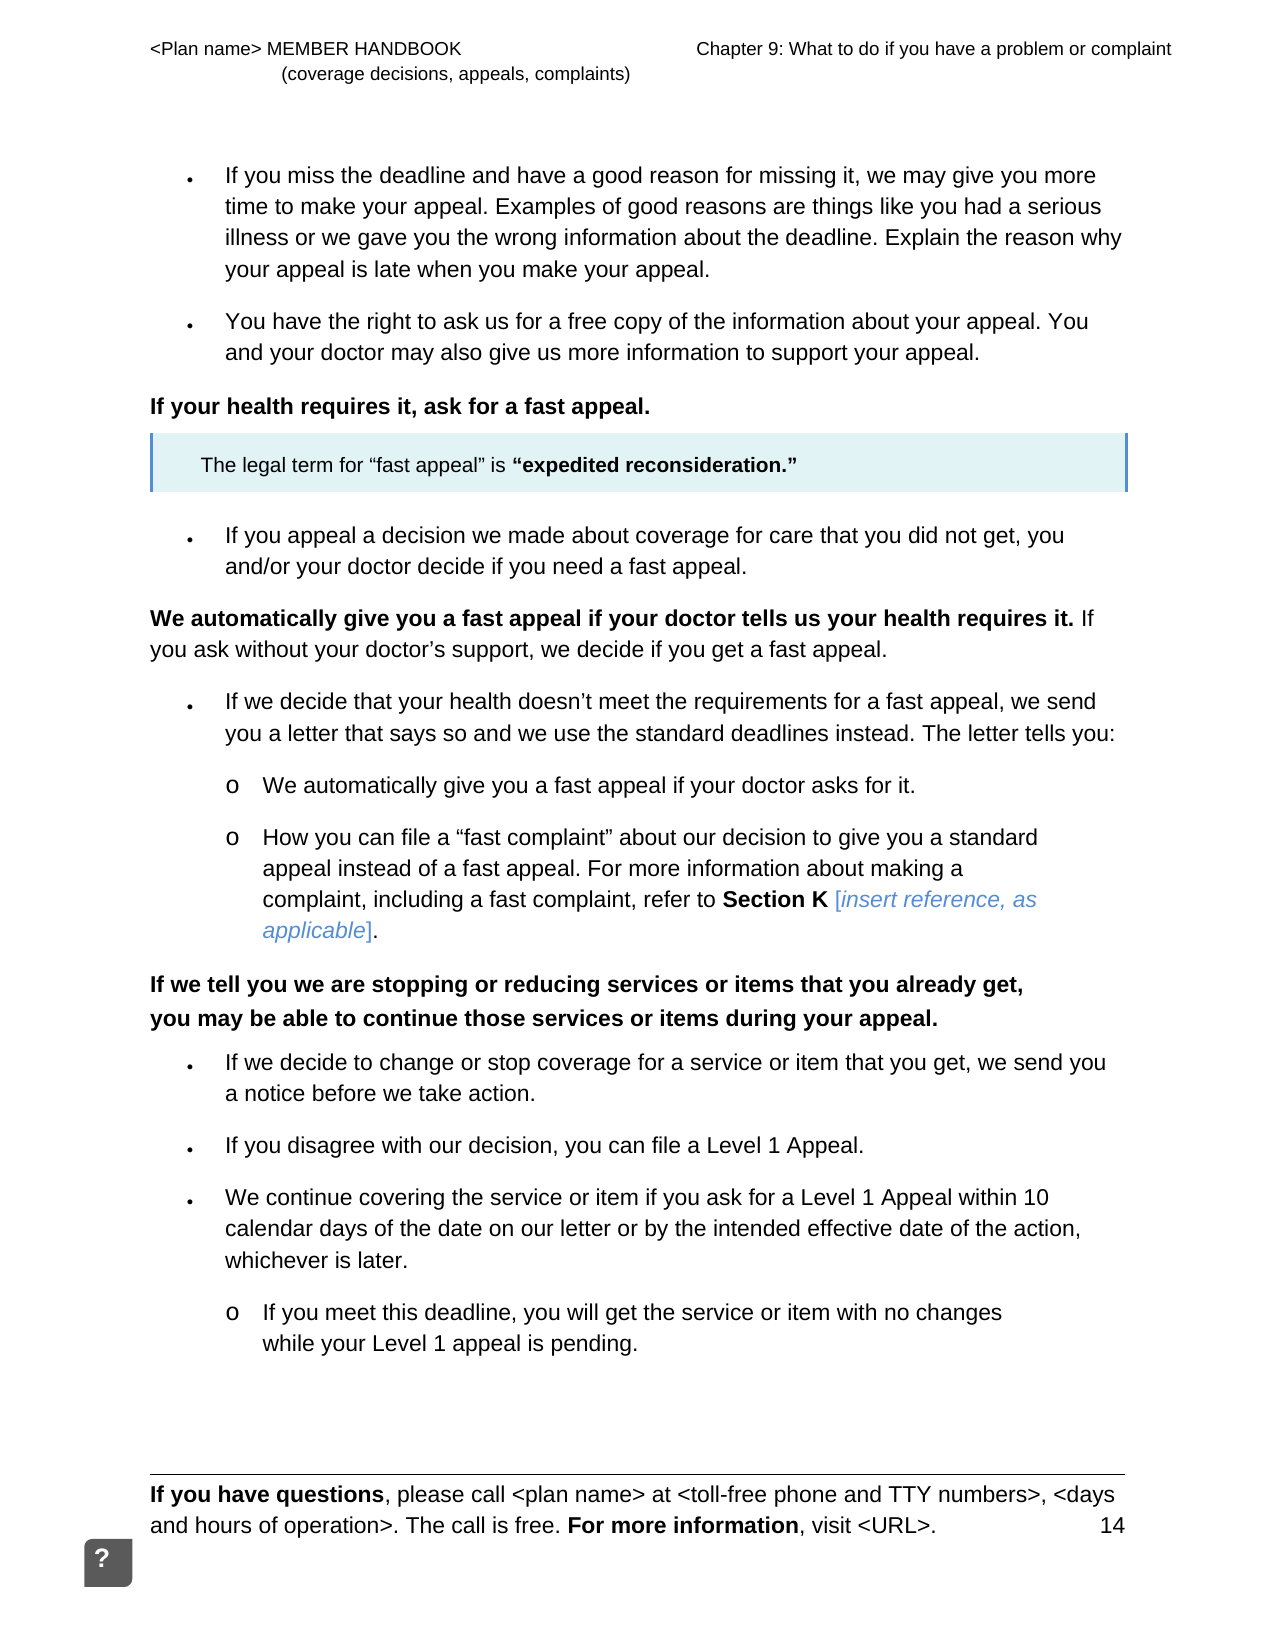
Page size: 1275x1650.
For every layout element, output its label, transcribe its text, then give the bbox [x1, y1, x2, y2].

list We continue covering the service or item if you ask for a Level 1 Appeal within 10 calendar days of the date on our letter or by the intended effective date of the action, whichever is later. [187, 1181, 1125, 1274]
list If we decide to change or stop coverage for a service or item that you get, we send you a notice before we take action. [187, 1045, 1125, 1108]
list If you miss the deadline and have a good reason for missing it, we may give you more time to make your appeal. Examples of good reasons are things like you had a serious illness or we gave you the wrong information about the deadline. Explain the reason why your appeal is late when you make your appeal. [187, 158, 1125, 283]
subtitle If we tell you we are stopping or reducing services or items that you already get, you may be able to continue those services or items during your appeal. [150, 966, 1050, 1033]
subtitle If your health requires it, ask for a fast appeal. [150, 387, 1050, 421]
list If you appeal a decision we made about coverage for care that you did not get, you and/or your doctor decide if you need a fast appeal. [187, 518, 1125, 581]
list We automatically give you a fast appeal if your doctor asks for it. [225, 768, 1050, 799]
table_header The legal term for “fast appeal” is “expedited reconsideration.” [153, 436, 1125, 488]
list How you can file a “fast complaint” about our decision to give you a standard appeal instead of a fast appeal. For more information about making a complaint, including a fast complaint, refer to Section K [insert reference, as applicable]. [225, 820, 1050, 945]
list You have the right to ask us for a free copy of the information about your appeal. You and your doctor may also give us more information to support your appeal. [187, 304, 1125, 367]
text We automatically give you a fast appeal if your doctor tells us your health requires it. If you ask without your doctor’s support, we decide if you get a fast appeal. [150, 601, 1125, 664]
list If we decide that your health doesn’t meet the requirements for a fast appeal, we send you a letter that says so and we use the standard deadlines instead. The letter tells you: [187, 685, 1125, 747]
list If you disagree with our decision, you can file a Level 1 Appeal. [187, 1128, 1125, 1160]
list If you meet this deadline, you will get the service or item with no changes while your Level 1 appeal is pending. [225, 1295, 1050, 1358]
